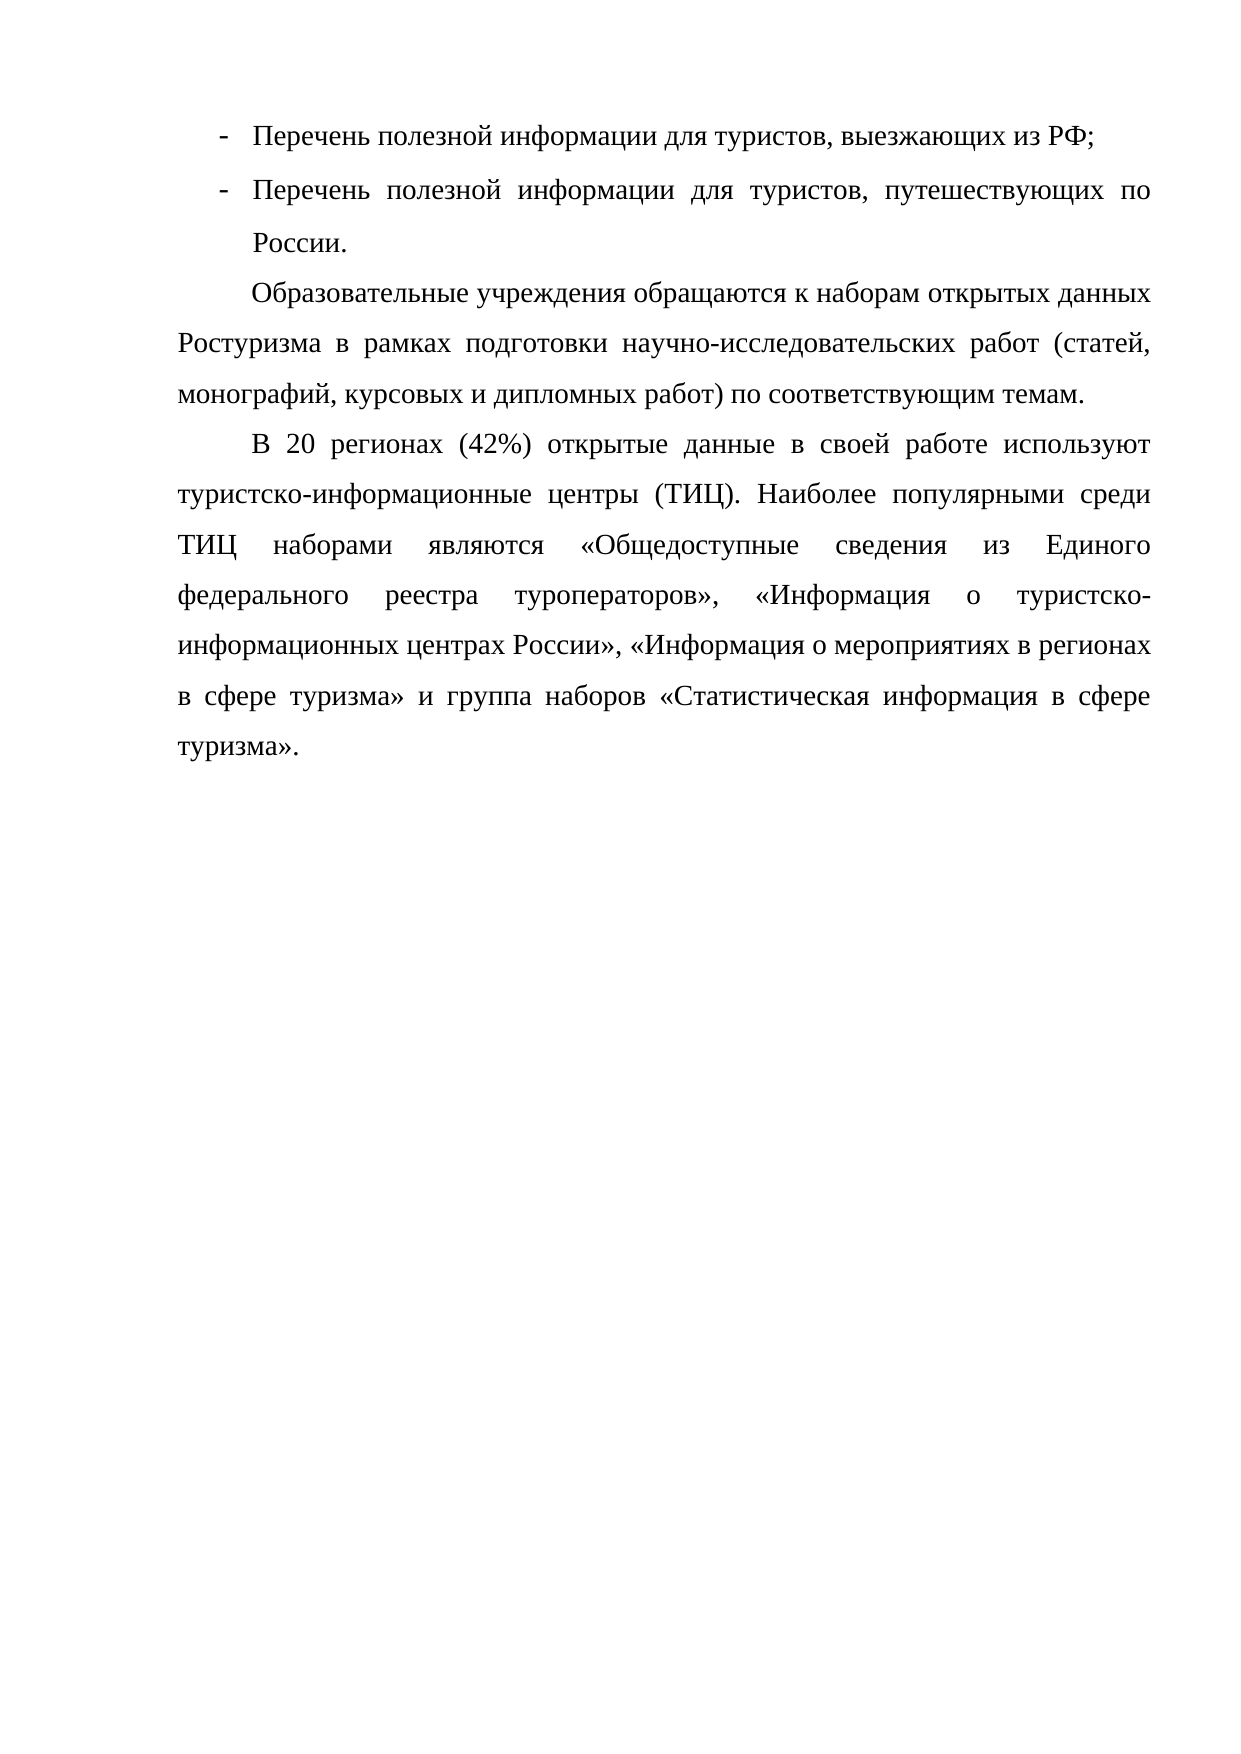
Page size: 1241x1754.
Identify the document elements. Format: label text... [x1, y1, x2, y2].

text В 20 регионах (42%) открытые данные в своей работе используют туристско-информационные центры (ТИЦ). Наиболее популярными среди ТИЦ наборами являются «Общедоступные сведения из Единого федерального реестра туроператоров», «Информация о туристско-информационных центрах России», «Информация о мероприятиях в регионах в сфере туризма» и группа наборов «Статистическая информация в сфере туризма». [177, 426, 1152, 762]
list Перечень полезной информации для туристов, путешествующих по России. [215, 172, 1152, 258]
list Перечень полезной информации для туристов, выезжающих из РФ; [215, 118, 1152, 154]
text Образовательные учреждения обращаются к наборам открытых данных Ростуризма в рамках подготовки научно-исследовательских работ (статей, монографий, курсовых и дипломных работ) по соответствующим темам. [177, 275, 1152, 409]
